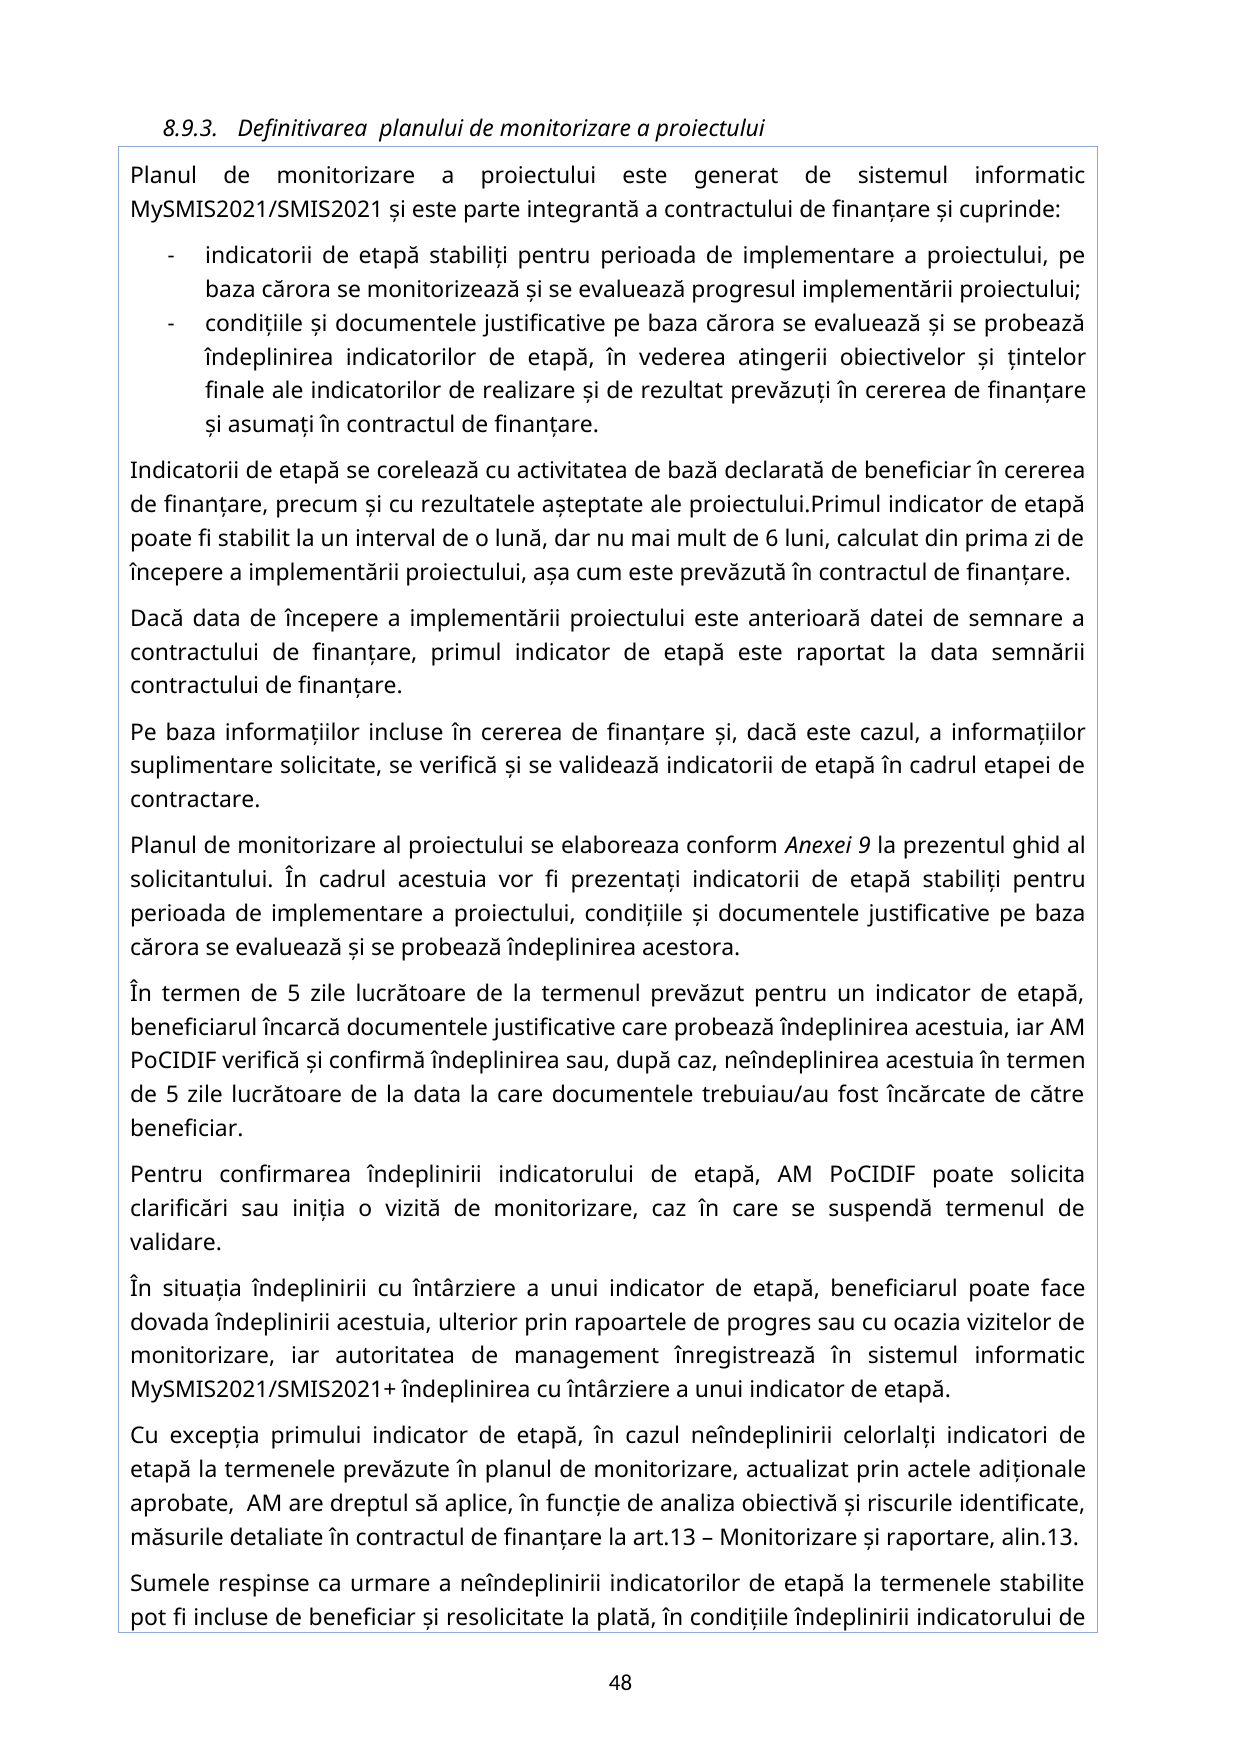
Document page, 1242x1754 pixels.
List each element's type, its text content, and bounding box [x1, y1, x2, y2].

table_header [119, 147, 1097, 1632]
list Definitivarea planului de monitorizare a proiectului [162, 112, 1122, 143]
